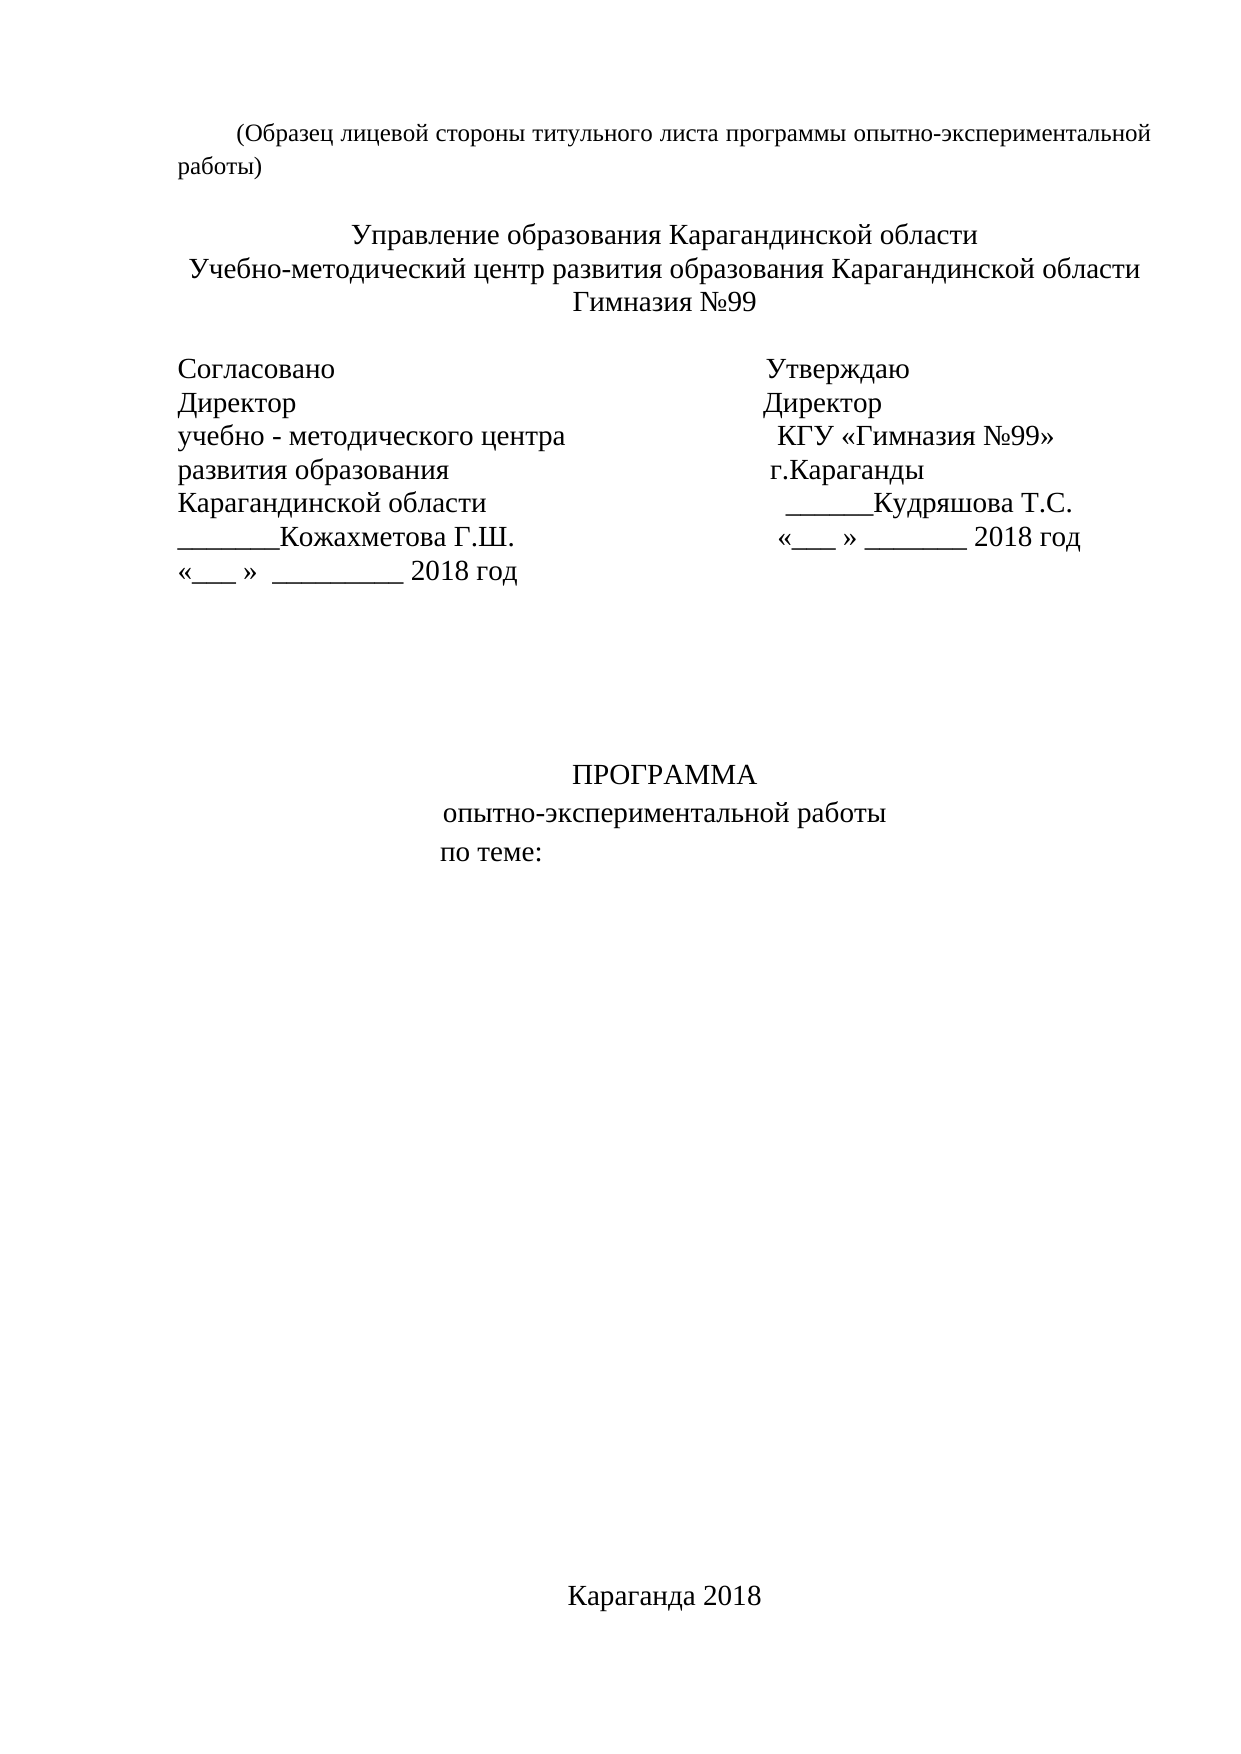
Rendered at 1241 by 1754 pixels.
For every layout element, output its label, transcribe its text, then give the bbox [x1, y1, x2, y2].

text Карагандинской области ______Кудряшова Т.С. [177, 486, 1152, 519]
text «___ » _________ 2018 год [177, 553, 1152, 586]
text _______Кожахметова Г.Ш. «___ » _______ 2018 год [177, 519, 1152, 553]
text Гимназия №99 [177, 284, 1152, 318]
text опытно-экспериментальной работы [177, 795, 1152, 829]
text Управление образования Карагандинской области [177, 217, 1152, 251]
text по теме: [177, 834, 1152, 867]
text ПРОГРАММА [177, 757, 1152, 790]
text Учебно-методический центр развития образования Карагандинской области [177, 251, 1152, 284]
text Караганда 2018 [177, 1578, 1152, 1611]
text учебно - методического центра КГУ «Гимназия №99» [177, 418, 1152, 452]
text развития образования г.Караганды [177, 452, 1152, 486]
text (Образец лицевой стороны титульного листа программы опытно-экспериментальной работы) [177, 118, 1152, 180]
text Согласовано Утверждаю [177, 351, 1152, 385]
text Директор Директор [177, 385, 1152, 418]
